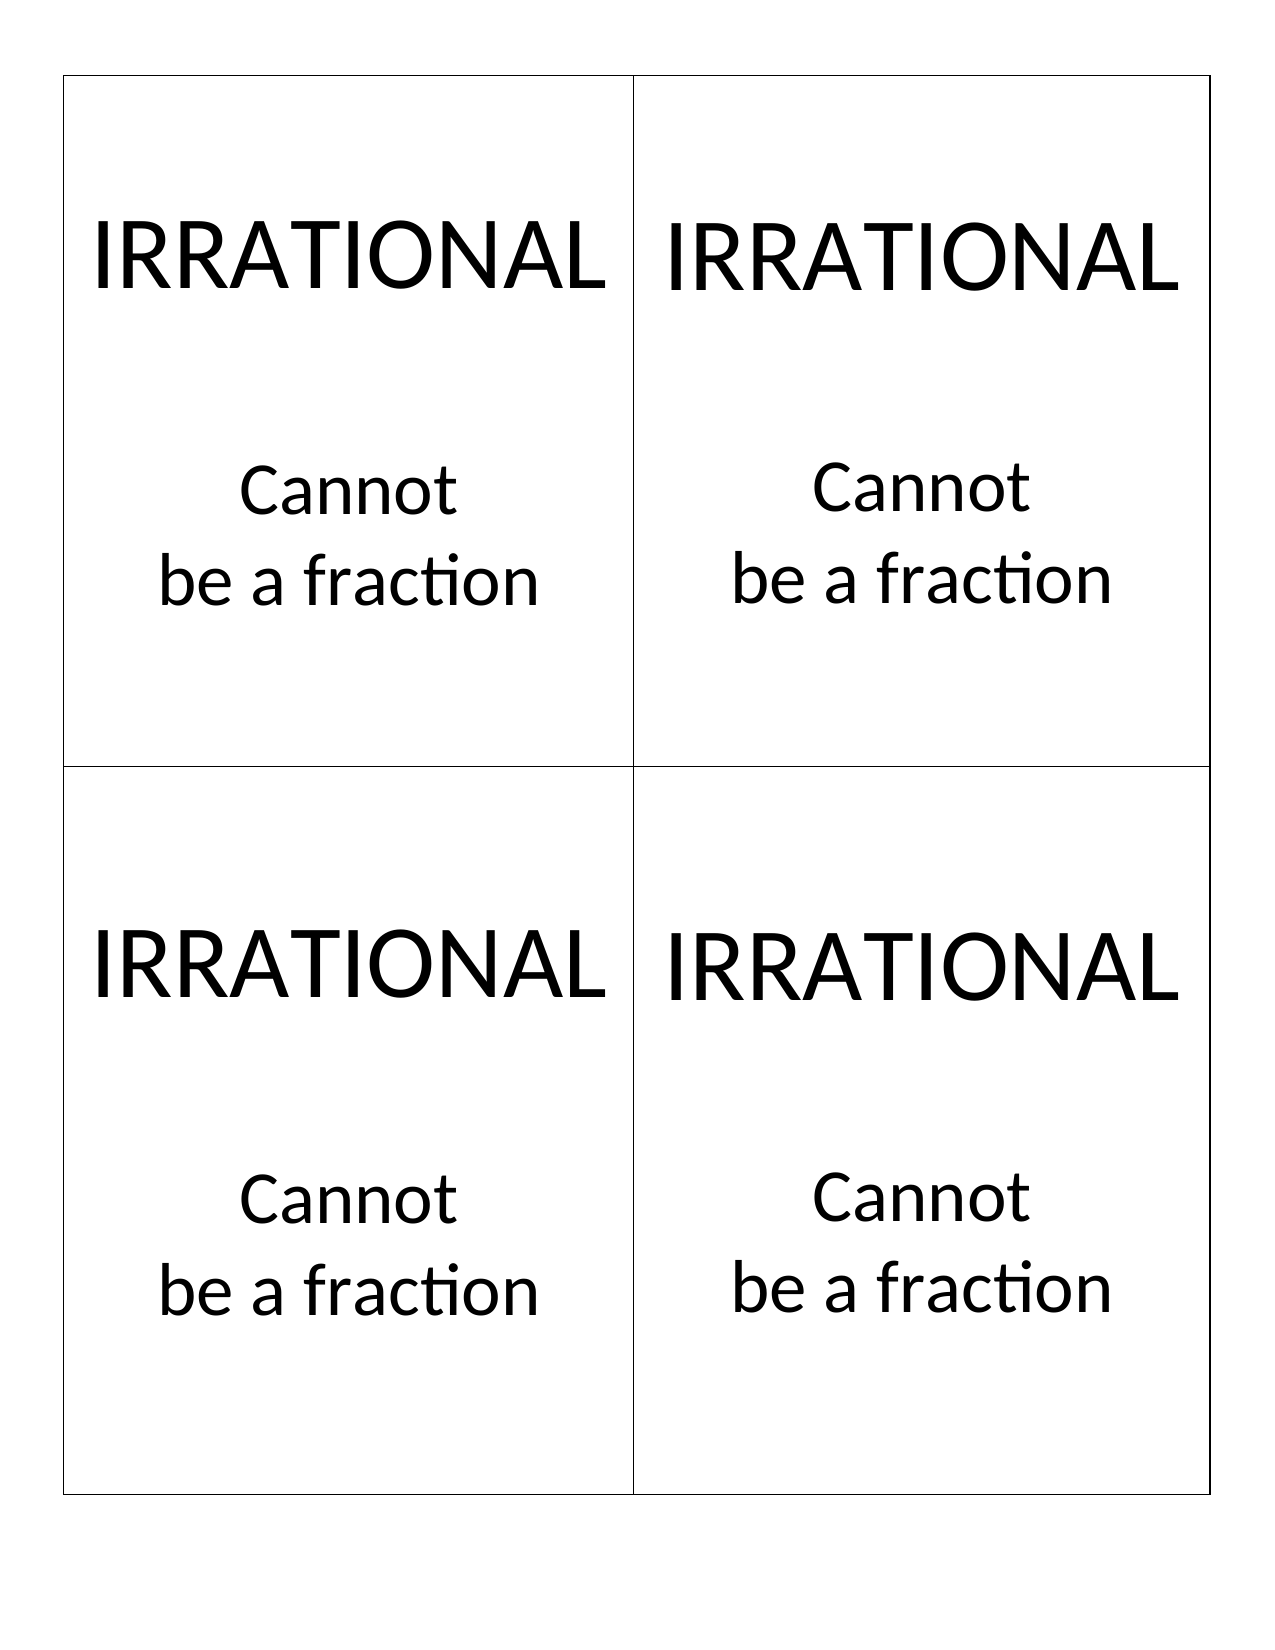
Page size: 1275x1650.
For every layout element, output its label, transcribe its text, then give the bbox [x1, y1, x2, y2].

table_cell IRRATIONAL Cannot be a fraction [64, 767, 633, 1494]
table_cell IRRATIONAL Cannot be a fraction [634, 76, 1209, 766]
table_cell IRRATIONAL Cannot be a fraction [64, 76, 633, 766]
table_cell IRRATIONAL Cannot be a fraction [634, 767, 1209, 1494]
